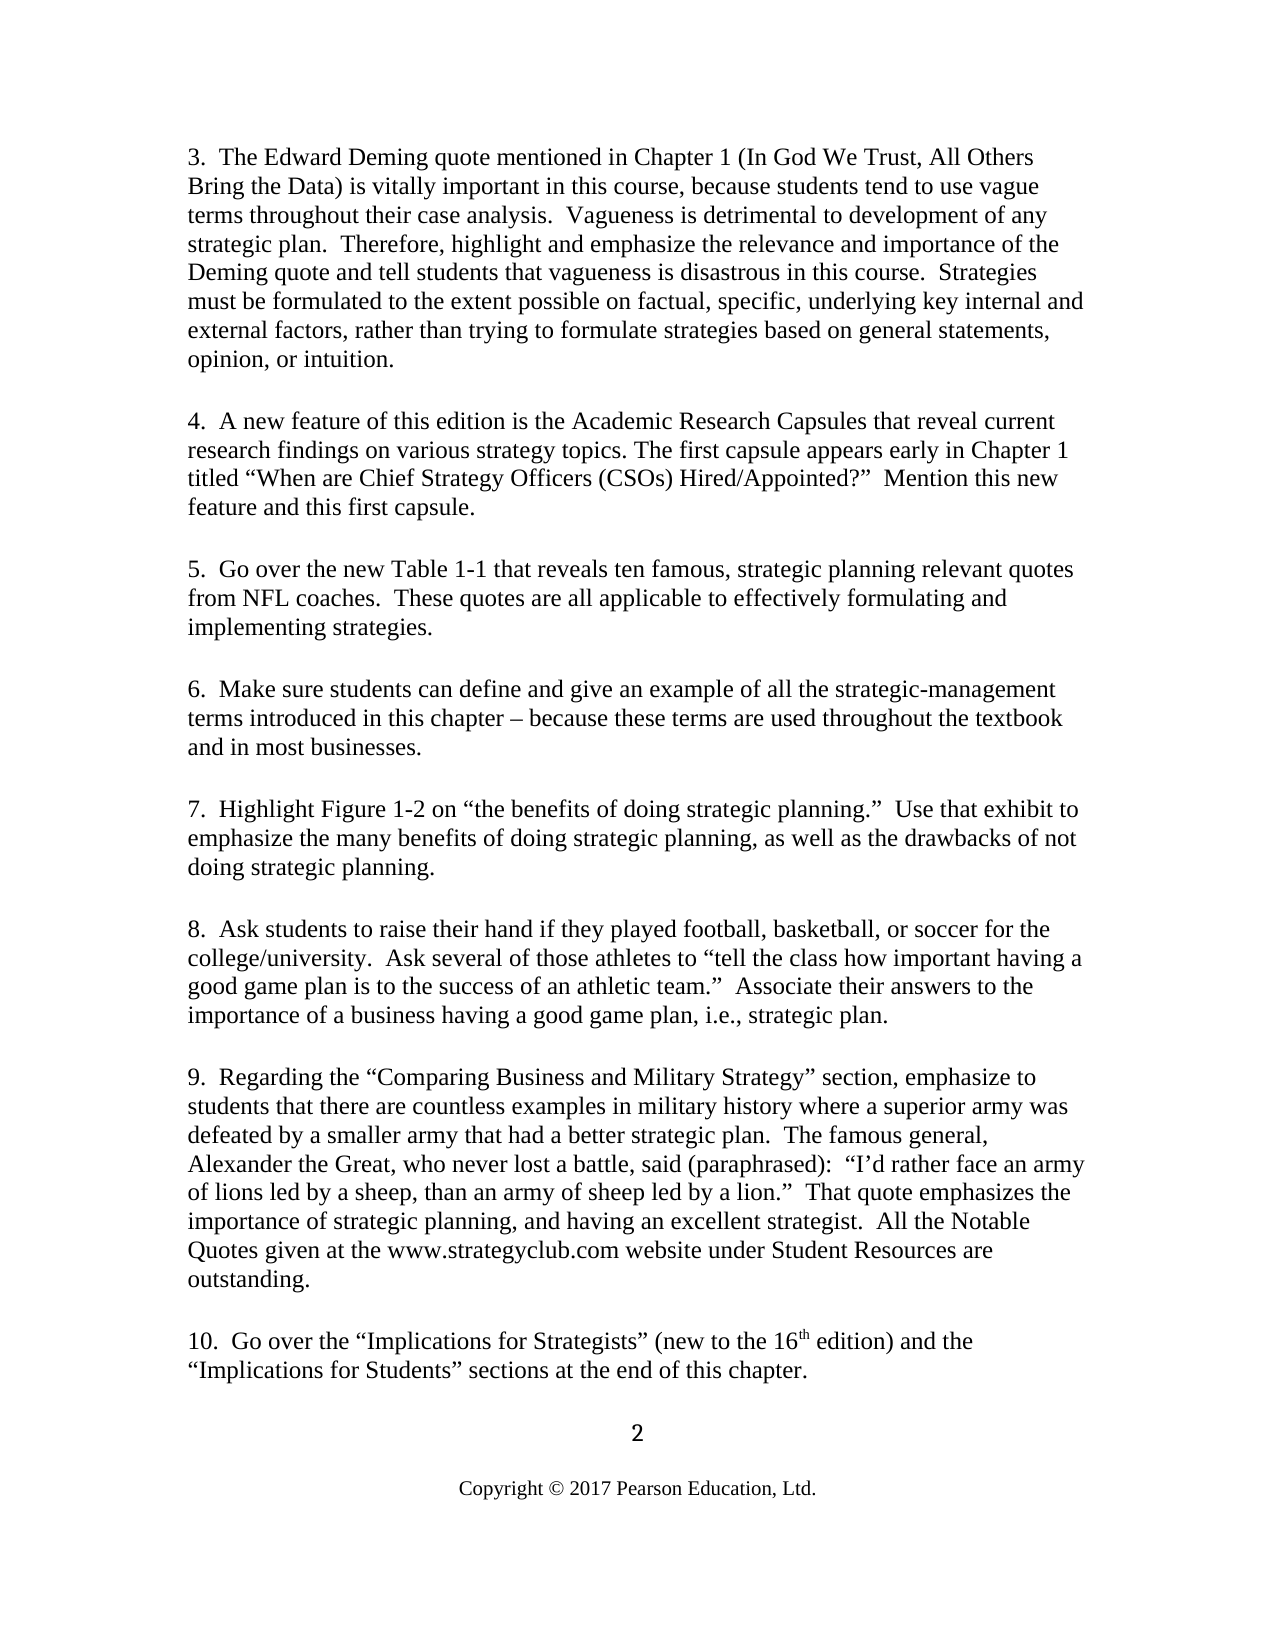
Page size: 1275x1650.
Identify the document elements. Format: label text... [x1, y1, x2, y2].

title 7. Highlight Figure 1-2 on “the benefits of doing strategic planning.” Use that exhibit to emphasize the many benefits of doing strategic planning, as well as the drawbacks of not doing strategic planning. [187, 794, 1087, 880]
title 10. Go over the “Implications for Strategists” (new to the 16th edition) and the “Implications for Students” sections at the end of this chapter. [187, 1326, 1087, 1383]
title 6. Make sure students can define and give an example of all the strategic-management terms introduced in this chapter – because these terms are used throughout the textbook and in most businesses. [187, 674, 1087, 761]
title 9. Regarding the “Comparing Business and Military Strategy” section, emphasize to students that there are countless examples in military history where a superior army was defeated by a smaller army that had a better strategic plan. The famous general, Alexander the Great, who never lost a battle, said (paraphrased): “I’d rather face an army of lions led by a sheep, than an army of sheep led by a lion.” That quote emphasizes the importance of strategic planning, and having an excellent strategist. All the Notable Quotes given at the www.strategyclub.com website under Student Resources are outstanding. [187, 1062, 1087, 1292]
title 8. Ask students to raise their hand if they played football, basketball, or soccer for the college/university. Ask several of those athletes to “tell the class how important having a good game plan is to the success of an athletic team.” Associate their answers to the importance of a business having a good game plan, i.e., strategic plan. [187, 914, 1087, 1029]
title 3. The Edward Deming quote mentioned in Chapter 1 (In God We Trust, All Others Bring the Data) is vitally important in this course, because students tend to use vague terms throughout their case analysis. Vagueness is detrimental to development of any strategic plan. Therefore, highlight and emphasize the relevance and importance of the Deming quote and tell students that vagueness is disastrous in this course. Strategies must be formulated to the extent possible on factual, specific, underlying key internal and external factors, rather than trying to formulate strategies based on general statements, opinion, or intuition. [187, 142, 1087, 372]
title 4. A new feature of this edition is the Academic Research Capsules that reveal current research findings on various strategy topics. The first capsule appears early in Chapter 1 titled “When are Chief Strategy Officers (CSOs) Hired/Appointed?” Mention this new feature and this first capsule. [187, 406, 1087, 521]
title 5. Go over the new Table 1-1 that reveals ten famous, strategic planning relevant quotes from NFL coaches. These quotes are all applicable to effectively formulating and implementing strategies. [187, 554, 1087, 641]
